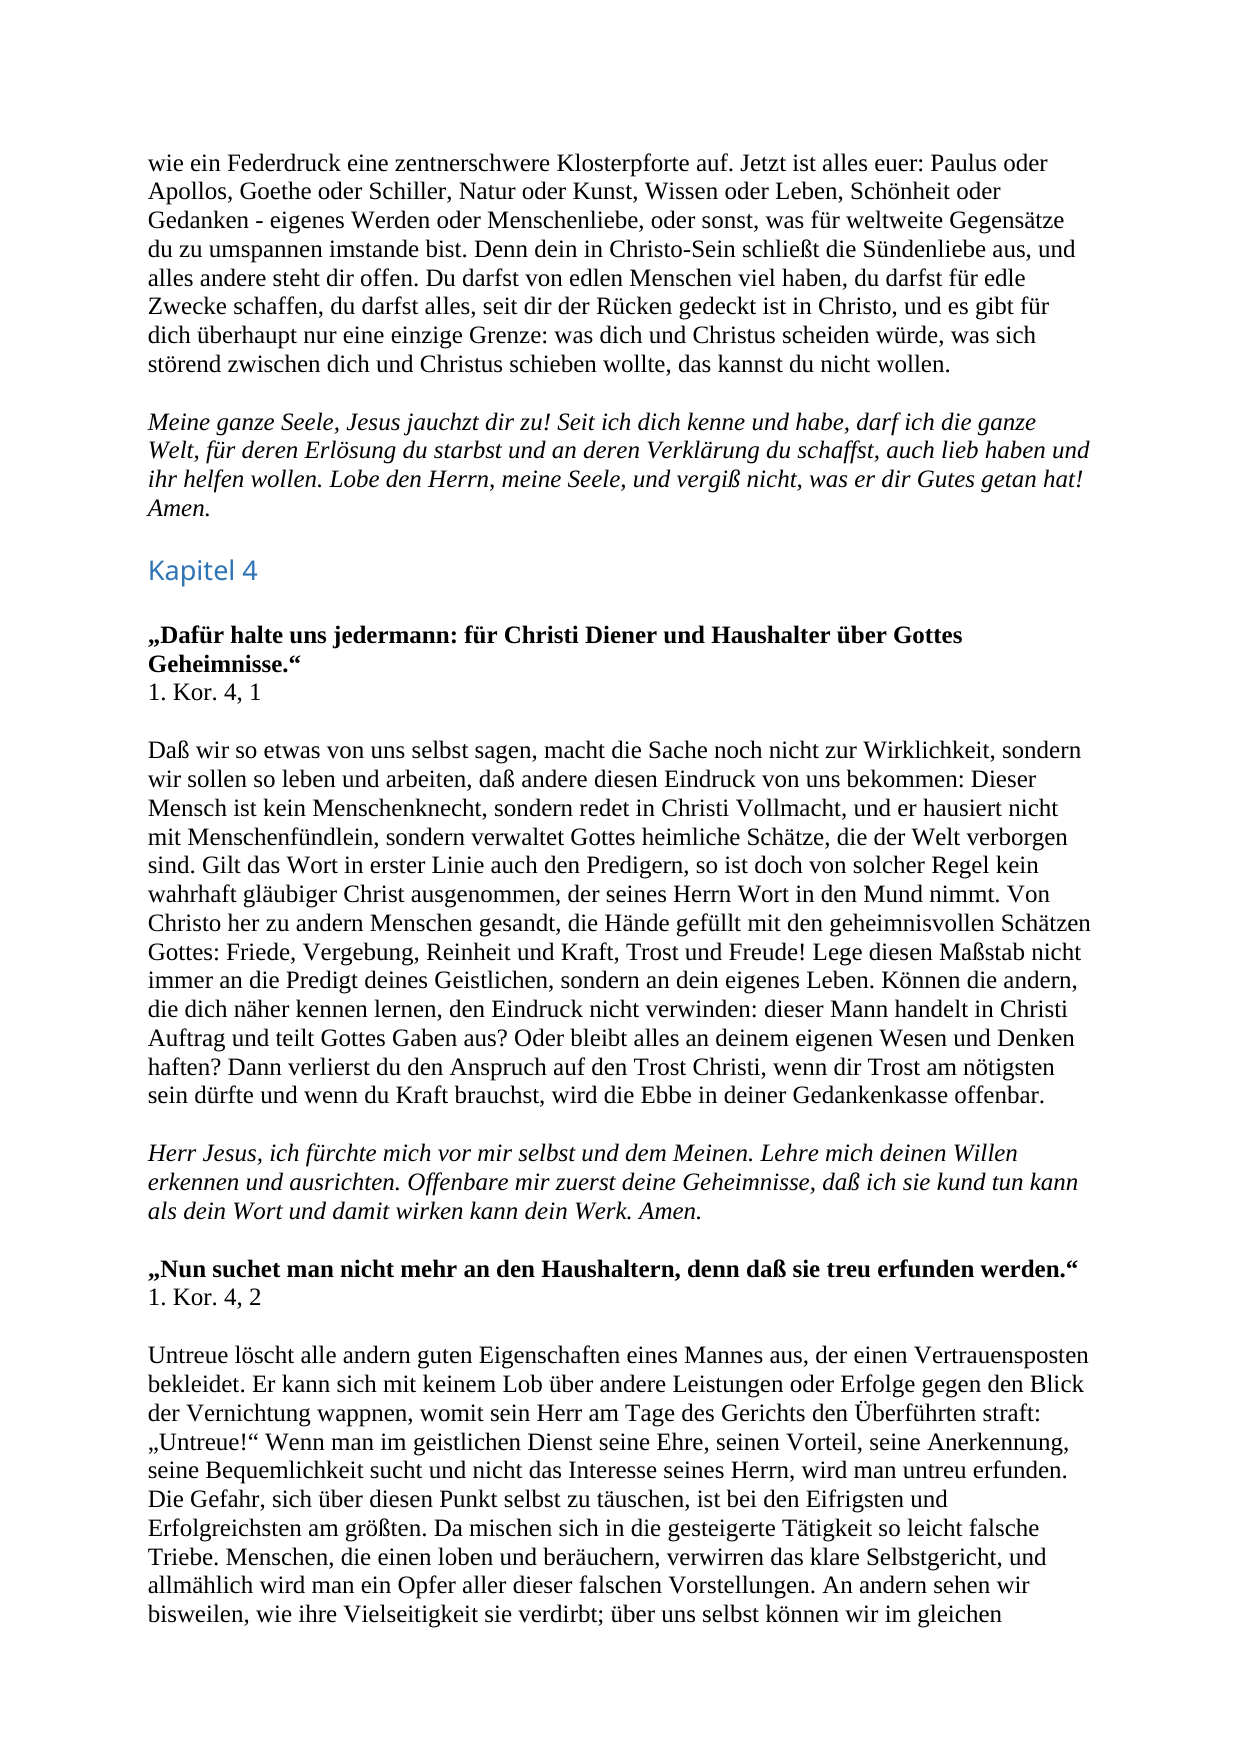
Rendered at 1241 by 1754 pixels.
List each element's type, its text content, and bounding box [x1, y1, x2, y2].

text „Nun suchet man nicht mehr an den Haushaltern, denn daß sie treu erfunden werden.“ 1. Kor. 4, 2 [148, 1254, 1093, 1311]
text „Dafür halte uns jedermann: für Christi Diener und Haushalter über Gottes Geheimnisse.“ 1. Kor. 4, 1 [148, 620, 1093, 706]
subtitle Kapitel 4 [148, 551, 1093, 588]
text Herr Jesus, ich fürchte mich vor mir selbst und dem Meinen. Lehre mich deinen Willen erkennen und ausrichten. Offenbare mir zuerst deine Geheimnisse, daß ich sie kund tun kann als dein Wort und damit wirken kann dein Werk. Amen. [148, 1138, 1093, 1224]
text Daß wir so etwas von uns selbst sagen, macht die Sache noch nicht zur Wirklichkeit, sondern wir sollen so leben und arbeiten, daß andere diesen Eindruck von uns bekommen: Dieser Mensch ist kein Menschenknecht, sondern redet in Christi Vollmacht, und er hausiert nicht mit Menschenfündlein, sondern verwaltet Gottes heimliche Schätze, die der Welt verborgen sind. Gilt das Wort in erster Linie auch den Predigern, so ist doch von solcher Regel kein wahrhaft gläubiger Christ ausgenommen, der seines Herrn Wort in den Mund nimmt. Von Christo her zu andern Menschen gesandt, die Hände gefüllt mit den geheimnisvollen Schätzen Gottes: Friede, Vergebung, Reinheit und Kraft, Trost und Freude! Lege diesen Maßstab nicht immer an die Predigt deines Geistlichen, sondern an dein eigenes Leben. Können die andern, die dich näher kennen lernen, den Eindruck nicht verwinden: dieser Mann handelt in Christi Auftrag und teilt Gottes Gaben aus? Oder bleibt alles an deinem eigenen Wesen und Denken haften? Dann verlierst du den Anspruch auf den Trost Christi, wenn dir Trost am nötigsten sein dürfte und wenn du Kraft brauchst, wird die Ebbe in deiner Gedankenkasse offenbar. [148, 735, 1093, 1109]
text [148, 148, 1093, 378]
text Meine ganze Seele, Jesus jauchzt dir zu! Seit ich dich kenne und habe, darf ich die ganze Welt, für deren Erlösung du starbst und an deren Verklärung du schaffst, auch lieb haben und ihr helfen wollen. Lobe den Herrn, meine Seele, und vergiß nicht, was er dir Gutes getan hat! Amen. [148, 407, 1093, 522]
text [148, 1340, 1093, 1628]
